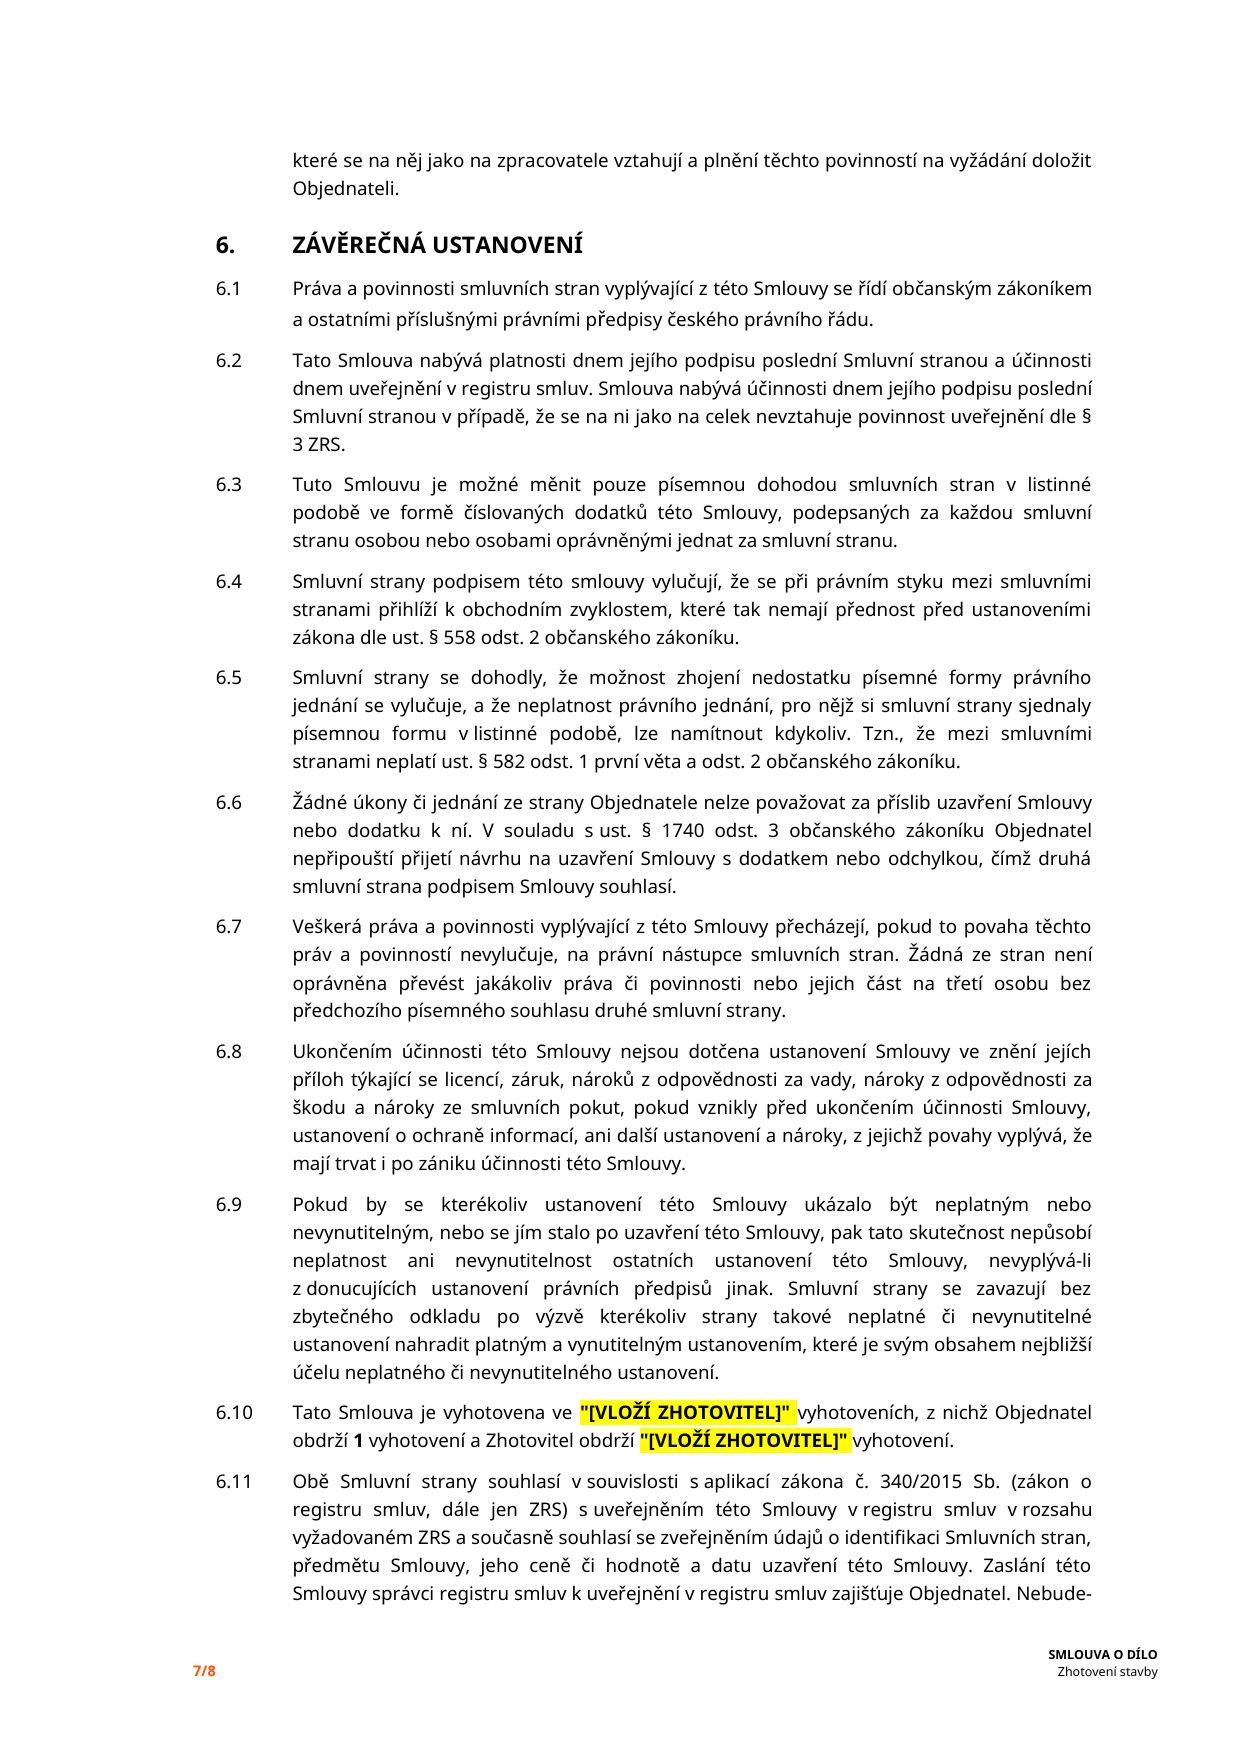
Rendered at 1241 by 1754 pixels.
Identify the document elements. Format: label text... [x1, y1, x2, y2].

text Pokud by se kterékoliv ustanovení této Smlouvy ukázalo být neplatným nebo nevynutitelným, nebo se jím stalo po uzavření této Smlouvy, pak tato skutečnost nepůsobí neplatnost ani nevynutitelnost ostatních ustanovení této Smlouvy, nevyplývá-li z donucujících ustanovení právních předpisů jinak. Smluvní strany se zavazují bez zbytečného odkladu po výzvě kterékoliv strany takové neplatné či nevynutitelné ustanovení nahradit platným a vynutitelným ustanovením, které je svým obsahem nejbližší účelu neplatného či nevynutitelného ustanovení. [216, 1191, 1093, 1384]
text Ukončením účinnosti této Smlouvy nejsou dotčena ustanovení Smlouvy ve znění jejích příloh týkající se licencí, záruk, nároků z odpovědnosti za vady, nároky z odpovědnosti za škodu a nároky ze smluvních pokut, pokud vznikly před ukončením účinnosti Smlouvy, ustanovení o ochraně informací, ani další ustanovení a nároky, z jejichž povahy vyplývá, že mají trvat i po zániku účinnosti této Smlouvy. [216, 1038, 1093, 1176]
text ZÁVĚREČNÁ USTANOVENÍ [216, 228, 1093, 260]
text Tuto Smlouvu je možné měnit pouze písemnou dohodou smluvních stran v listinné podobě ve formě číslovaných dodatků této Smlouvy, podepsaných za každou smluvní stranu osobou nebo osobami oprávněnými jednat za smluvní stranu. [216, 471, 1093, 553]
text Smluvní strany se dohodly, že možnost zhojení nedostatku písemné formy právního jednání se vylučuje, a že neplatnost právního jednání, pro nějž si smluvní strany sjednaly písemnou formu v listinné podobě, lze namítnout kdykoliv. Tzn., že mezi smluvními stranami neplatí ust. § 582 odst. 1 první věta a odst. 2 občanského zákoníku. [216, 664, 1093, 774]
text Práva a povinnosti smluvních stran vyplývající z této Smlouvy se řídí občanským zákoníkem a ostatními příslušnými právními předpisy českého právního řádu. [216, 275, 1093, 332]
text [216, 147, 1093, 201]
text Tato Smlouva nabývá platnosti dnem jejího podpisu poslední Smluvní stranou a účinnosti dnem uveřejnění v registru smluv. Smlouva nabývá účinnosti dnem jejího podpisu poslední Smluvní stranou v případě, že se na ni jako na celek nevztahuje povinnost uveřejnění dle § 3 ZRS. [216, 347, 1093, 456]
text Žádné úkony či jednání ze strany Objednatele nelze považovat za příslib uzavření Smlouvy nebo dodatku k ní. V souladu s ust. § 1740 odst. 3 občanského zákoníku Objednatel nepřipouští přijetí návrhu na uzavření Smlouvy s dodatkem nebo odchylkou, čímž druhá smluvní strana podpisem Smlouvy souhlasí. [216, 789, 1093, 899]
text Veškerá práva a povinnosti vyplývající z této Smlouvy přecházejí, pokud to povaha těchto práv a povinností nevylučuje, na právní nástupce smluvních stran. Žádná ze stran není oprávněna převést jakákoliv práva či povinnosti nebo jejich část na třetí osobu bez předchozího písemného souhlasu druhé smluvní strany. [216, 914, 1093, 1023]
text Smluvní strany podpisem této smlouvy vylučují, že se při právním styku mezi smluvními stranami přihlíží k obchodním zvyklostem, které tak nemají přednost před ustanoveními zákona dle ust. § 558 odst. 2 občanského zákoníku. [216, 568, 1093, 649]
text Tato Smlouva je vyhotovena ve vyhotoveních, z nichž Objednatel obdrží 1 vyhotovení a Zhotovitel obdrží vyhotovení. [216, 1399, 1093, 1453]
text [216, 1468, 1093, 1606]
